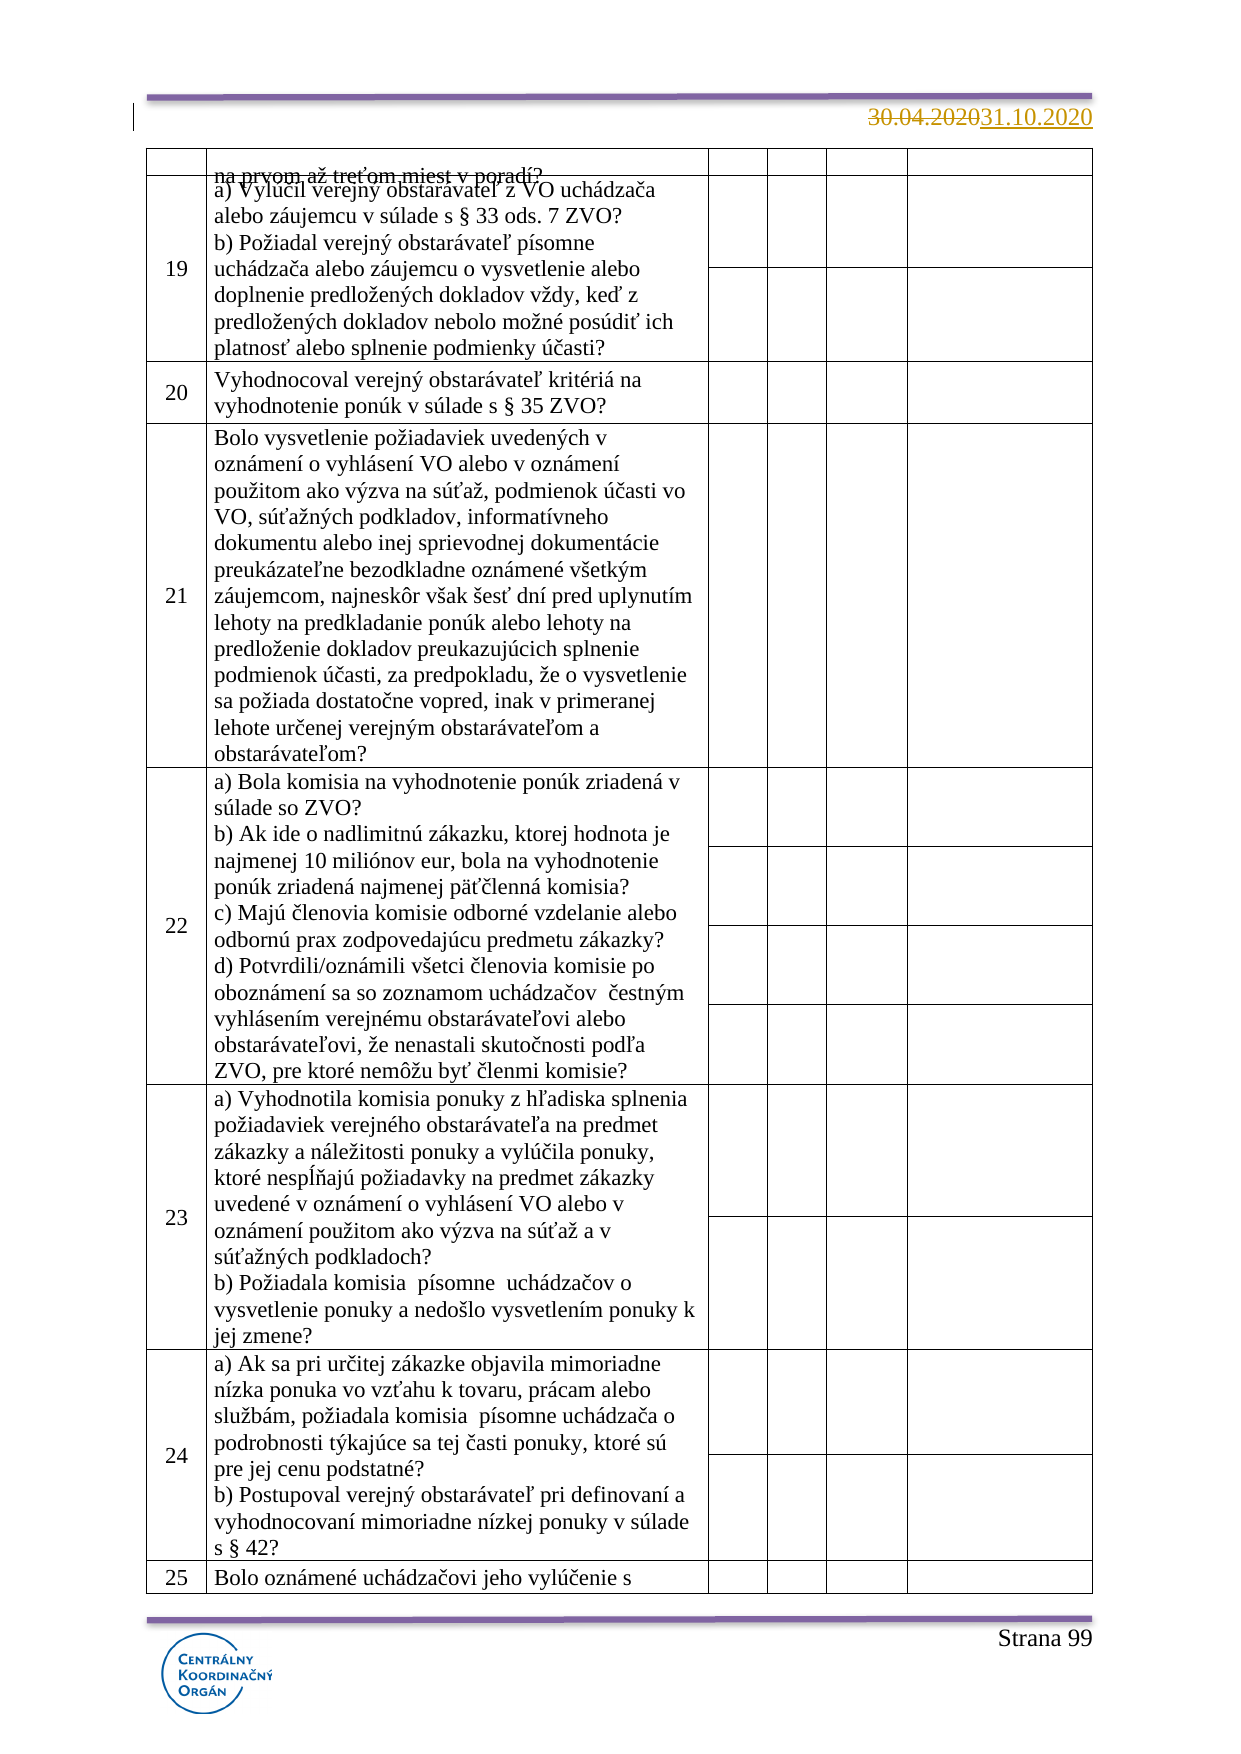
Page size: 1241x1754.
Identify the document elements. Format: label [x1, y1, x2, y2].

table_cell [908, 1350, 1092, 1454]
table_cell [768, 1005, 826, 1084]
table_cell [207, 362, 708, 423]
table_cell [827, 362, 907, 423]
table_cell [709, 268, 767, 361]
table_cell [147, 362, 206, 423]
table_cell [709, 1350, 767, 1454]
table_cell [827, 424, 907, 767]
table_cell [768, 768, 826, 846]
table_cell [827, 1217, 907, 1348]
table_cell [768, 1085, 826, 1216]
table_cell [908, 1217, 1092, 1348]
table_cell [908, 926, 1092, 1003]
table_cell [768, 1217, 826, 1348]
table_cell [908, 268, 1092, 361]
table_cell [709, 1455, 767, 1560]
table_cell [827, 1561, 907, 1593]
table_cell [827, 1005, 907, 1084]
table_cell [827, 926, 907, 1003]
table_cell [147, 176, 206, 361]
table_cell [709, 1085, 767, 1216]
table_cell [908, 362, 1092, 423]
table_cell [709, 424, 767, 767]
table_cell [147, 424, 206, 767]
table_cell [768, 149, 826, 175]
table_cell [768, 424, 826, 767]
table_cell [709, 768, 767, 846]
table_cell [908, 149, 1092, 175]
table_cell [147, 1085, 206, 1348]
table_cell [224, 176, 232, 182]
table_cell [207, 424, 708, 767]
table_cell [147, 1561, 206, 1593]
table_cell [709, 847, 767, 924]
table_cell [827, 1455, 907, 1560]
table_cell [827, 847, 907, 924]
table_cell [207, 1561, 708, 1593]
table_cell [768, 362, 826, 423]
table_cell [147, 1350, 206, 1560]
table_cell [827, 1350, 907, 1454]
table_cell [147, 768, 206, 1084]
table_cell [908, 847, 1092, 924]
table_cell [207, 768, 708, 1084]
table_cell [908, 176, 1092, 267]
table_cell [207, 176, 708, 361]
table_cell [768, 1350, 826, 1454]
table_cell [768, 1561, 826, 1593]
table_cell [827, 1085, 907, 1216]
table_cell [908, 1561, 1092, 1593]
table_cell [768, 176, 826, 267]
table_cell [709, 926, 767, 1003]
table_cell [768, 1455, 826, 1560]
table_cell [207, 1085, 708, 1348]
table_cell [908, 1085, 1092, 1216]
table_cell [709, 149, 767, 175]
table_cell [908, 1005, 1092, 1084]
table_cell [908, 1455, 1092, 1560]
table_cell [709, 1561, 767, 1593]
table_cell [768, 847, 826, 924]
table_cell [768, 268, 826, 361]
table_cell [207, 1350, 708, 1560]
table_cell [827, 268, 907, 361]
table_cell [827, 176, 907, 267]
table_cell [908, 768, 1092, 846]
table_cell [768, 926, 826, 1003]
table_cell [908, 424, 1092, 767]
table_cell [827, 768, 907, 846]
picture [159, 1631, 272, 1713]
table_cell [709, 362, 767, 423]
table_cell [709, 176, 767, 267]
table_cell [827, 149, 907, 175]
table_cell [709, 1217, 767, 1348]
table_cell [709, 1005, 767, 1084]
